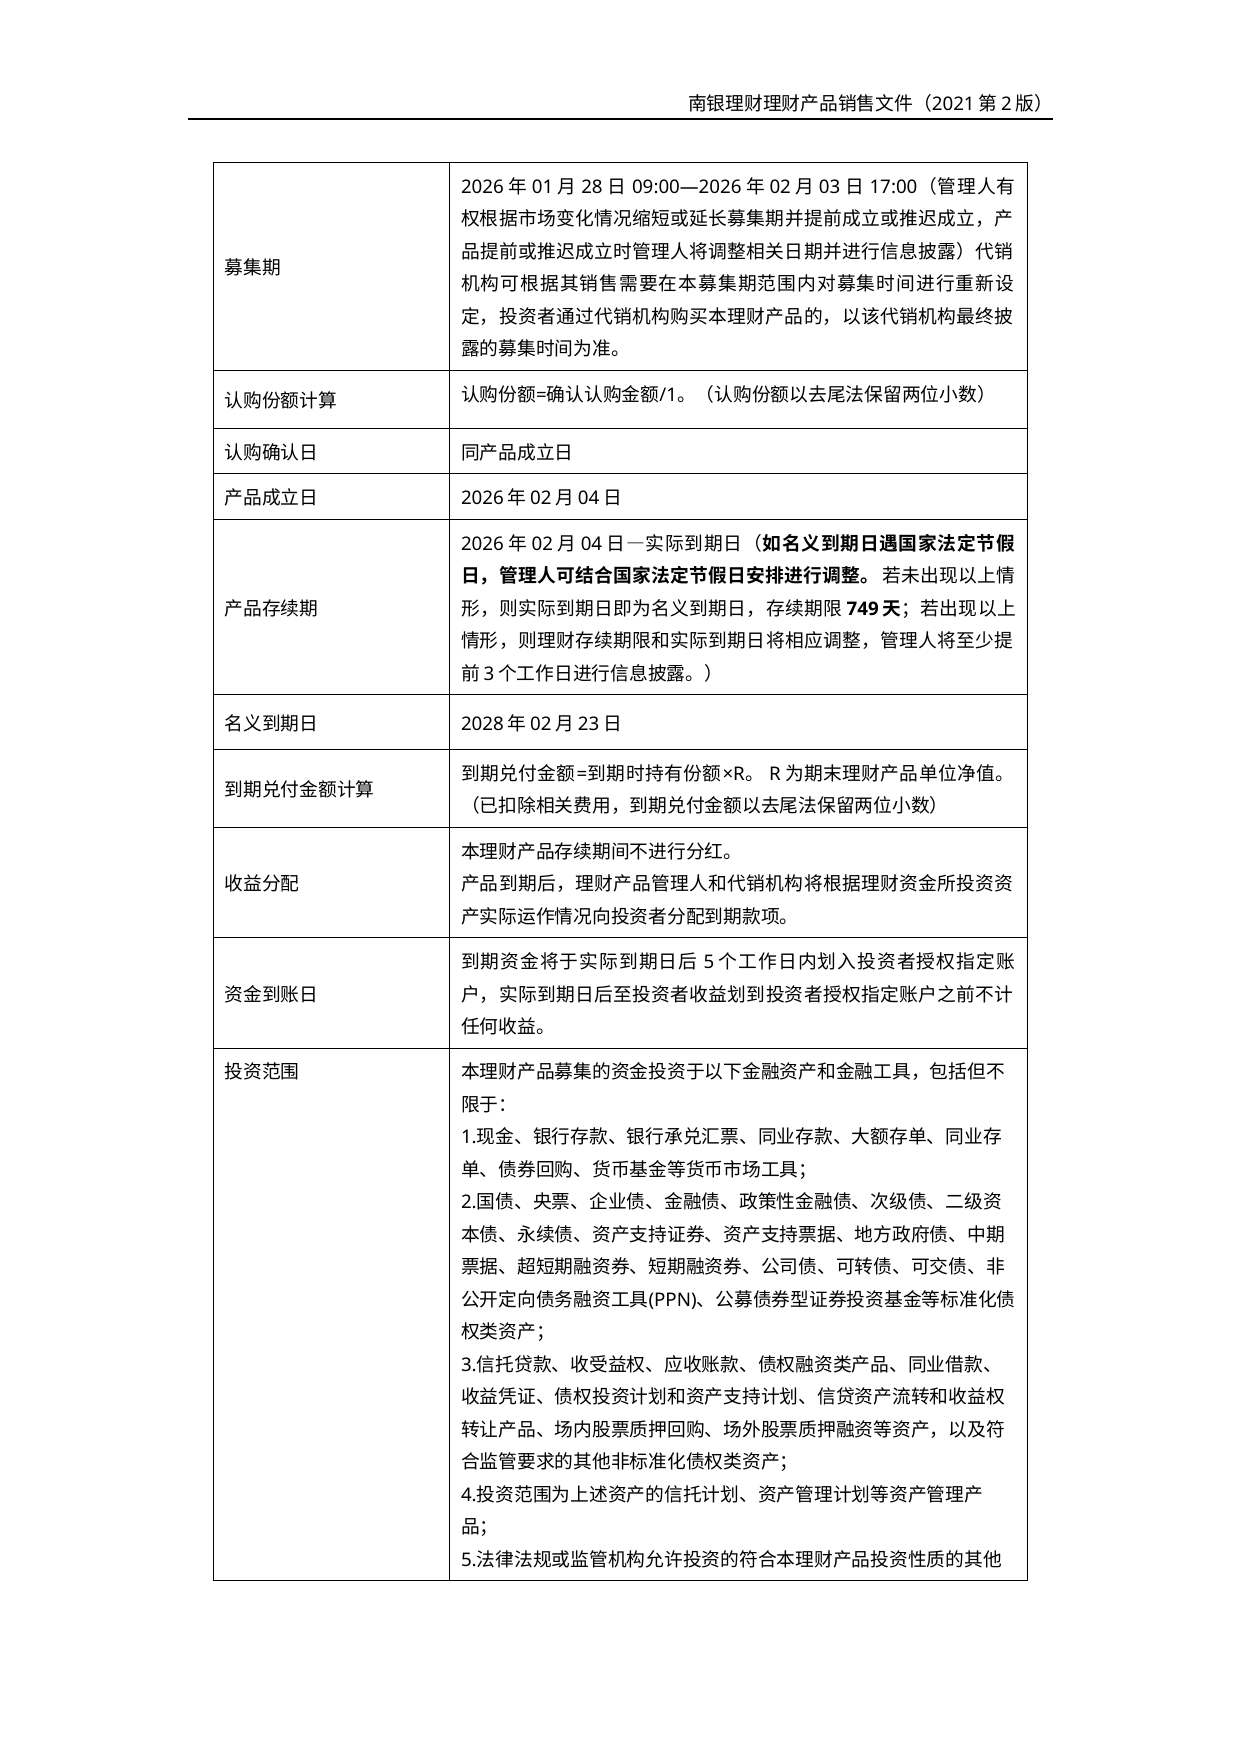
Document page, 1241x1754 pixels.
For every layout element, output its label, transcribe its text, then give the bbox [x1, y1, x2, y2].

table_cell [450, 1049, 1027, 1580]
table_cell 产品存续期 [214, 520, 449, 694]
table_cell 认购份额计算 [214, 371, 449, 428]
table_cell 到期兑付金额计算 [214, 750, 449, 827]
table_cell 募集期 [214, 163, 449, 370]
table_cell 认购确认日 [214, 429, 449, 473]
table_cell 认购份额=确认认购金额/1。（认购份额以去尾法保留两位小数） [450, 371, 1027, 428]
table_cell 同产品成立日 [450, 429, 1027, 473]
table_cell 本理财产品存续期间不进行分红。 产品到期后，理财产品管理人和代销机构将根据理财资金所投资资产实际运作情况向投资者分配到期款项。 [450, 828, 1027, 937]
table_cell 2026年02月04日—实际到期日（如名义到期日遇国家法定节假日，管理人可结合国家法定节假日安排进行调整。若未出现以上情形，则实际到期日即为名义到期日，存续期限749天；若出现以上情形，则理财存续期限和实际到期日将相应调整，管理人将至少提前3个工作日进行信息披露。） [450, 520, 1027, 694]
table_cell 到期兑付金额=到期时持有份额×R。 R为期末理财产品单位净值。（已扣除相关费用，到期兑付金额以去尾法保留两位小数） [450, 750, 1027, 827]
table_cell 2028年02月23日 [450, 695, 1027, 749]
table_cell 2026年01月28日 09:00—2026年02月03日 17:00（管理人有权根据市场变化情况缩短或延长募集期并提前成立或推迟成立，产品提前或推迟成立时管理人将调整相关日期并进行信息披露）代销机构可根据其销售需要在本募集期范围内对募集时间进行重新设定，投资者通过代销机构购买本理财产品的，以该代销机构最终披露的募集时间为准。 [450, 163, 1027, 370]
table_cell 收益分配 [214, 828, 449, 937]
table_cell 2026年02月04日 [450, 474, 1027, 519]
table_cell 名义到期日 [214, 695, 449, 749]
table_cell 到期资金将于实际到期日后5个工作日内划入投资者授权指定账户，实际到期日后至投资者收益划到投资者授权指定账户之前不计任何收益。 [450, 938, 1027, 1047]
table_cell 产品成立日 [214, 474, 449, 519]
table_cell 资金到账日 [214, 938, 449, 1047]
table_cell 投资范围 [214, 1049, 449, 1580]
